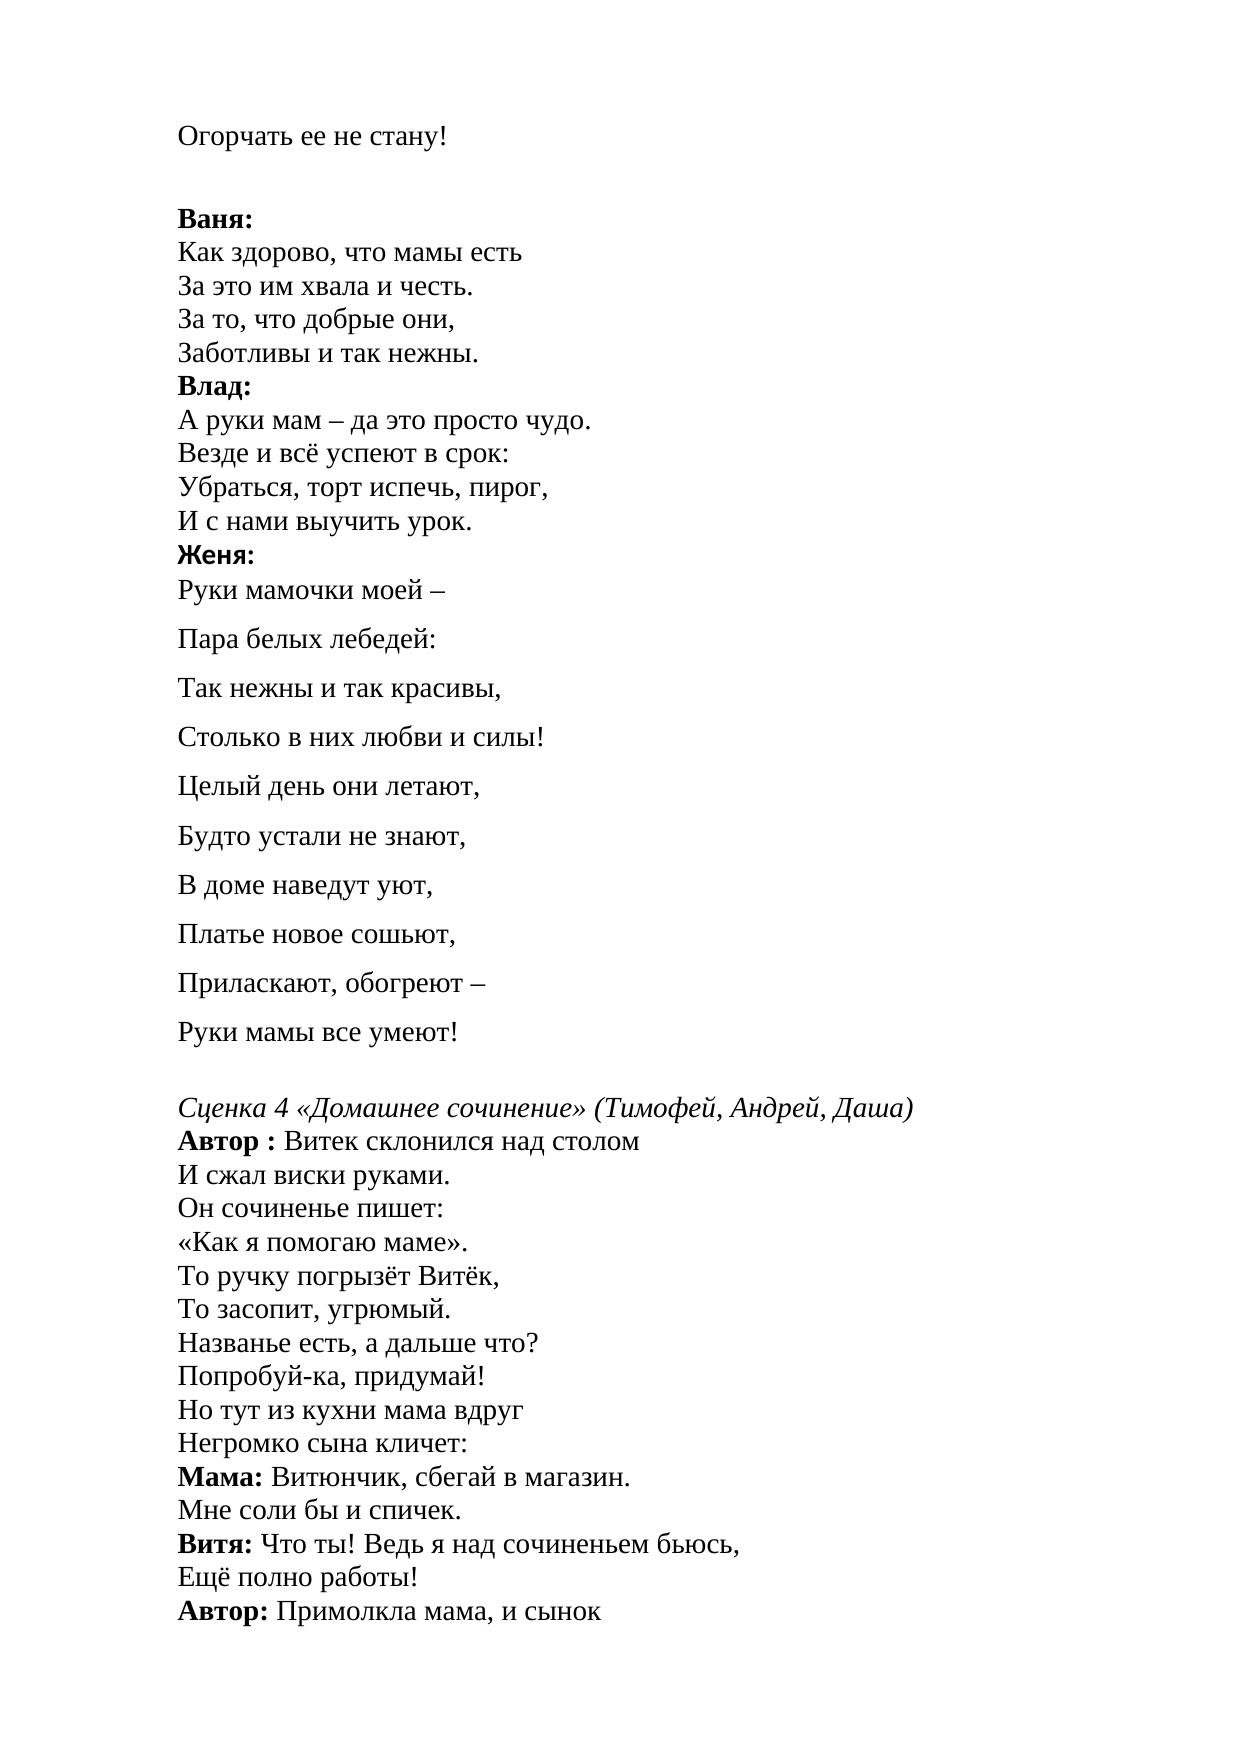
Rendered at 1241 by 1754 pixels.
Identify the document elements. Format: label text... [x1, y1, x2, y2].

text Ваня: [177, 201, 1152, 234]
text Целый день они летают, [177, 768, 1152, 802]
text Попробуй-ка, придумай! [177, 1358, 1152, 1392]
text Автор : Витек склонился над столом [177, 1123, 1152, 1157]
text Названье есть, а дальше что? [177, 1325, 1152, 1358]
text Как здорово, что мамы есть [177, 234, 1152, 268]
text Пара белых лебедей: [177, 621, 1152, 654]
text За то, что добрые они, [177, 301, 1152, 335]
text Руки мамы все умеют! [177, 1014, 1152, 1048]
text Автор: Примолкла мама, и сынок [177, 1593, 1152, 1627]
text Приласкают, обогреют – [177, 965, 1152, 999]
text И с нами выучить урок. [177, 503, 1152, 536]
text Везде и всё успеют в срок: [177, 436, 1152, 469]
text Огорчать ее не стану! [177, 118, 1152, 152]
text А руки мам – да это просто чудо. [177, 402, 1152, 436]
text Мне соли бы и спичек. [177, 1492, 1152, 1526]
text Платье новое сошьют, [177, 916, 1152, 949]
text В доме наведут уют, [177, 867, 1152, 900]
text Столько в них любви и силы! [177, 719, 1152, 753]
text Будто устали не знают, [177, 818, 1152, 851]
text Так нежны и так красивы, [177, 670, 1152, 704]
text То ручку погрызёт Витёк, [177, 1258, 1152, 1291]
text Женя: [177, 536, 1152, 572]
text Негромко сына кличет: [177, 1425, 1152, 1459]
text Мама: Витюнчик, сбегай в магазин. [177, 1459, 1152, 1492]
text Убраться, торт испечь, пирог, [177, 469, 1152, 503]
text Заботливы и так нежны. [177, 335, 1152, 368]
text «Как я помогаю маме». [177, 1224, 1152, 1258]
text Ещё полно работы! [177, 1559, 1152, 1593]
text То засопит, угрюмый. [177, 1291, 1152, 1325]
text Он сочиненье пишет: [177, 1191, 1152, 1224]
text Руки мамочки моей – [177, 572, 1152, 605]
text Витя: Что ты! Ведь я над сочиненьем бьюсь, [177, 1526, 1152, 1559]
text Но тут из кухни мама вдруг [177, 1392, 1152, 1425]
text И сжал виски руками. [177, 1157, 1152, 1191]
text Влад: [177, 368, 1152, 402]
text За это им хвала и честь. [177, 268, 1152, 301]
text Сценка 4 «Домашнее сочинение» (Тимофей, Андрей, Даша) [177, 1090, 1152, 1123]
